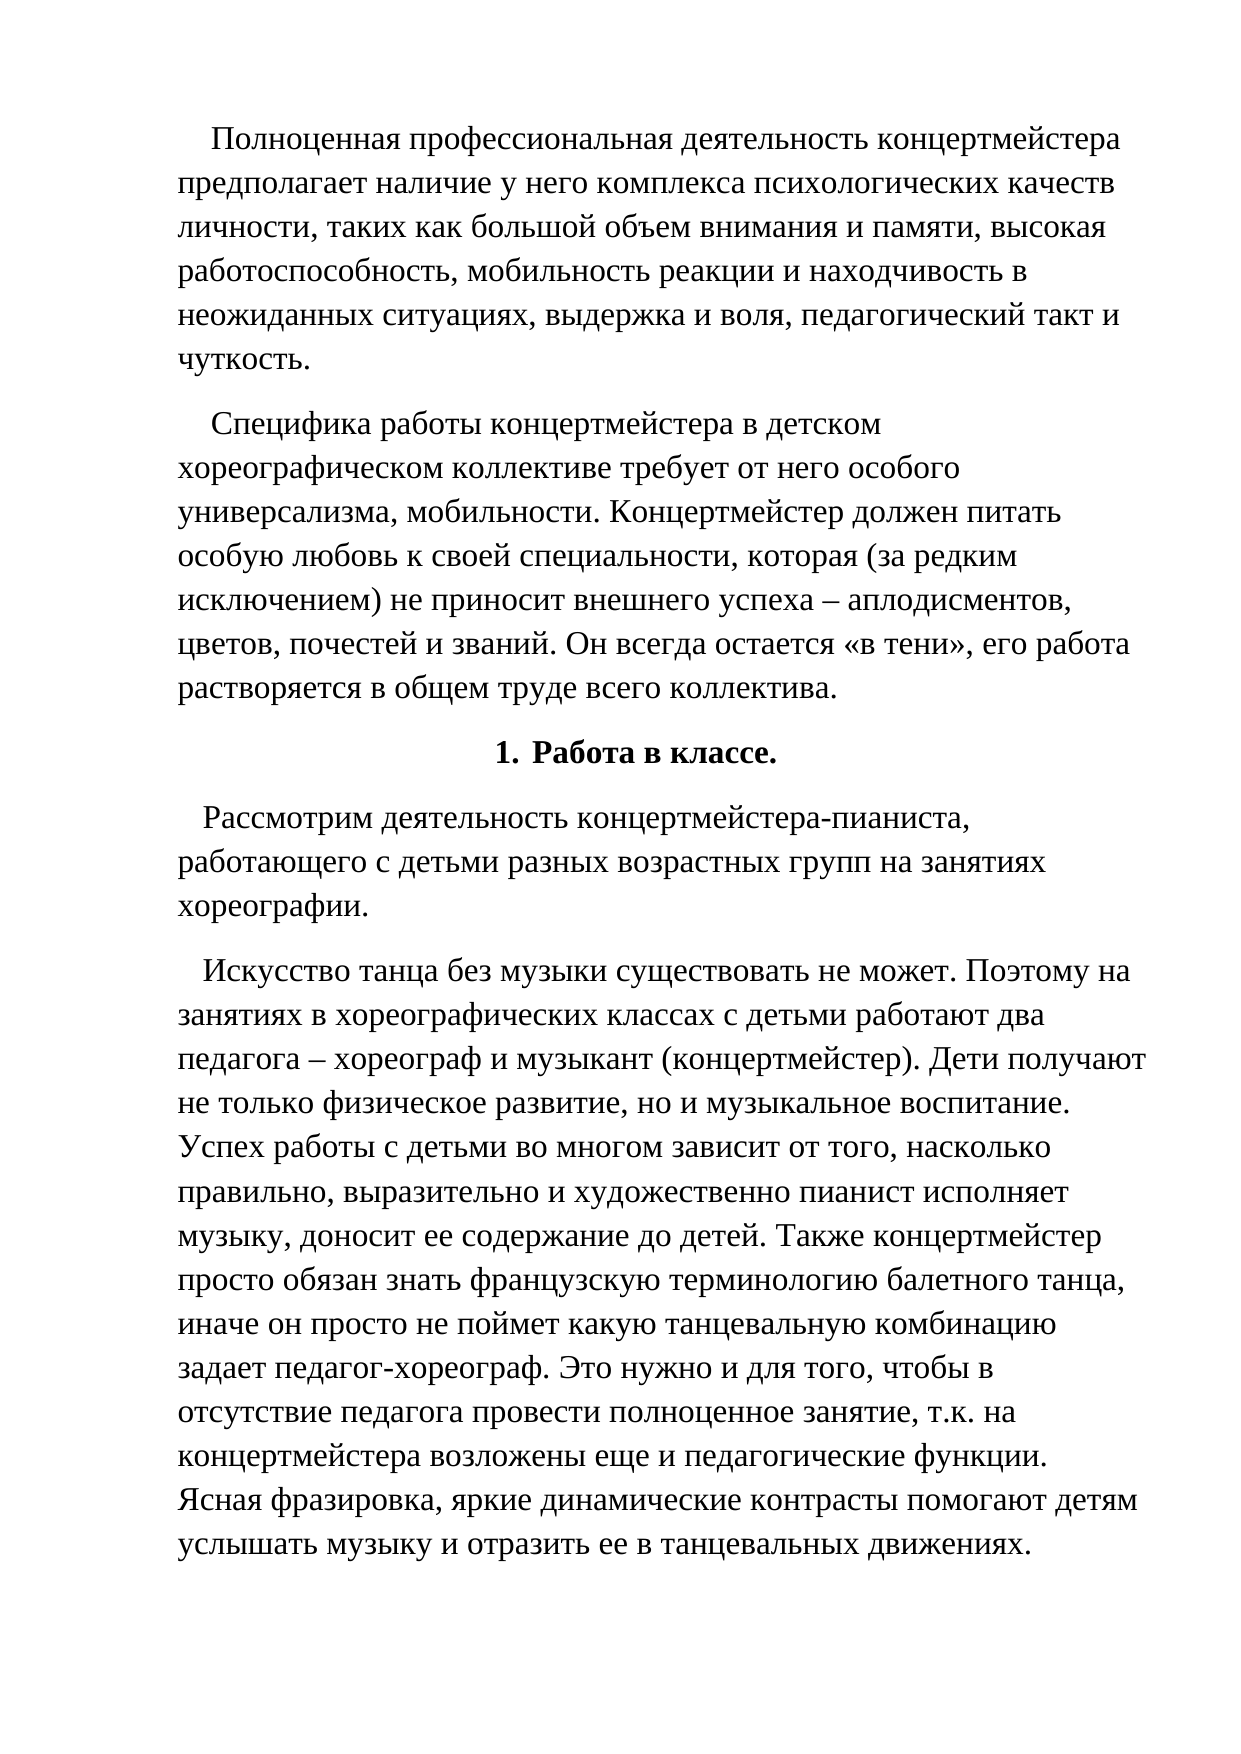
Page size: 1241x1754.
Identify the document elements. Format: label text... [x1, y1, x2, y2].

list Работа в классе. [494, 733, 1152, 771]
text Рассмотрим деятельность концертмейстера-пианиста, работающего с детьми разных возрастных групп на занятиях хореографии. [177, 797, 1152, 924]
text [177, 951, 1152, 1562]
text Специфика работы концертмейстера в детском хореографическом коллективе требует от него особого универсализма, мобильности. Концертмейстер должен питать особую любовь к своей специальности, которая (за редким исключением) не приносит внешнего успеха – аплодисментов, цветов, почестей и званий. Он всегда остается «в тени», его работа растворяется в общем труде всего коллектива. [177, 403, 1152, 706]
text Полноценная профессиональная деятельность концертмейстера предполагает наличие у него комплекса психологических качеств личности, таких как большой объем внимания и памяти, высокая работоспособность, мобильность реакции и находчивость в неожиданных ситуациях, выдержка и воля, педагогический такт и чуткость. [177, 118, 1152, 377]
